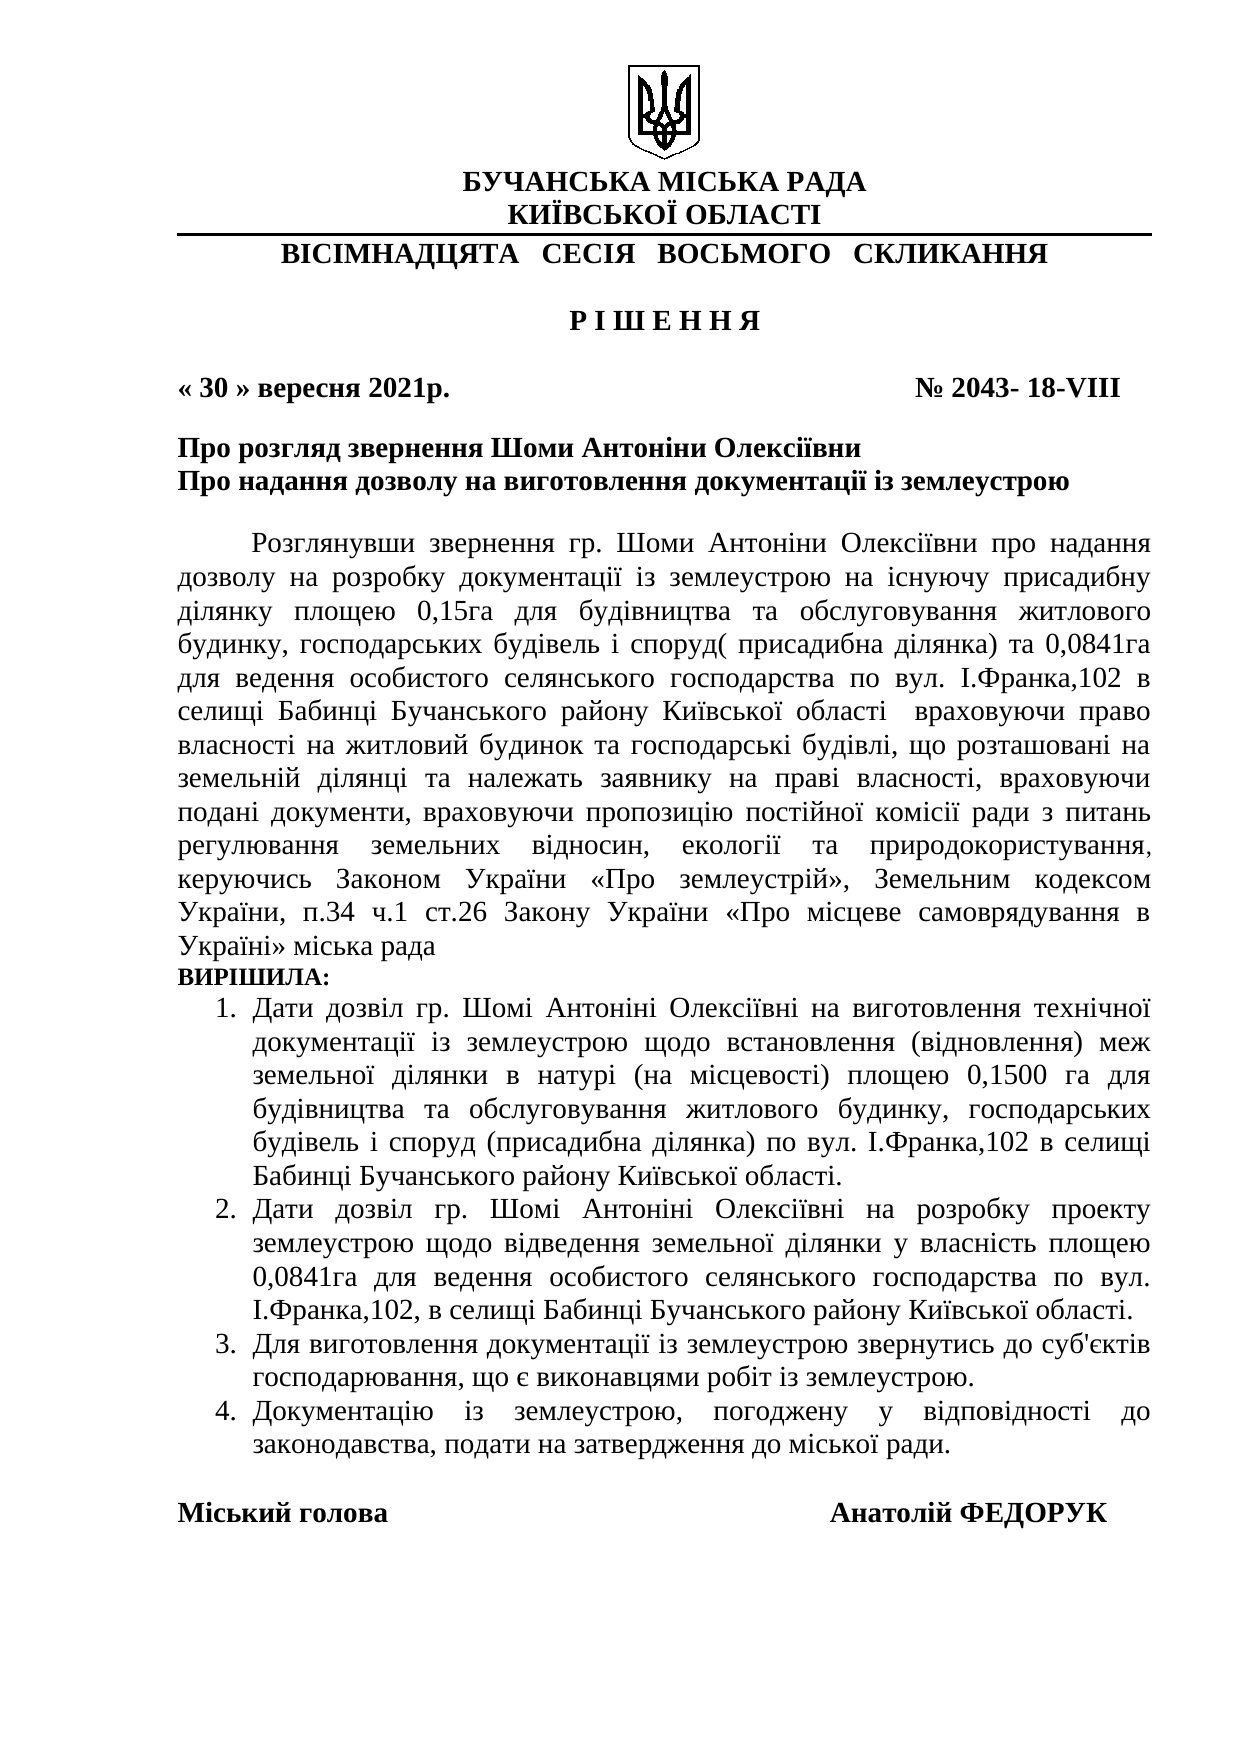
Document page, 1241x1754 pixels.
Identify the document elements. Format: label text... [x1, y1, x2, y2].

text Про надання дозволу на виготовлення документації із землеустрою [177, 463, 1152, 497]
text КИЇВСЬКОЇ ОБЛАСТІ [177, 197, 1152, 233]
text Розглянувши звернення гр. Шоми Антоніни Олексіївни про надання дозволу на розробку документації із землеустрою на існуючу присадибну ділянку площею 0,15га для будівництва та обслуговування житлового будинку, господарських будівель і споруд( присадибна ділянка) та 0,0841га для ведення особистого селянського господарства по вул. І.Франка,102 в селищі Бабинці Бучанського району Київської області враховуючи право власності на житловий будинок та господарські будівлі, що розташовані на земельній ділянці та належать заявнику на праві власності, враховуючи подані документи, враховуючи пропозицію постійної комісії ради з питань регулювання земельних відносин, екології та природокористування, керуючись Законом України «Про землеустрій», Земельним кодексом України, п.34 ч.1 ст.26 Закону України «Про місцеве самоврядування в Україні» міська рада [177, 526, 1152, 962]
list Дати дозвіл гр. Шомі Антоніні Олексіївні на розробку проекту землеустрою щодо відведення земельної ділянки у власність площею 0,0841га для ведення особистого селянського господарства по вул. І.Франка,102, в селищі Бабинці Бучанського району Київської області. [215, 1192, 1152, 1326]
list Документацію із землеустрою, погоджену у відповідності до законодавства, подати на затвердження до міської ради. [215, 1393, 1152, 1460]
text Про розгляд звернення Шоми Антоніни Олексіївни [177, 430, 1152, 463]
text БУЧАНСЬКА МІСЬКА РАДА [177, 164, 1152, 197]
text ВИРІШИЛА: [177, 962, 1152, 990]
list Дати дозвіл гр. Шомі Антоніні Олексіївні на виготовлення технічної документації із землеустрою щодо встановлення (відновлення) меж земельної ділянки в натурі (на місцевості) площею 0,1500 га для будівництва та обслуговування житлового будинку, господарських будівель і споруд (присадибна ділянка) по вул. І.Франка,102 в селищі Бабинці Бучанського району Київської області. [215, 990, 1152, 1192]
text Міський голова Анатолій ФЕДОРУК [177, 1496, 1152, 1529]
text Р І Ш Е Н Н Я [177, 303, 1152, 337]
list Для виготовлення документації із землеустрою звернутись до суб'єктів господарювання, що є виконавцями робіт із землеустрою. [215, 1326, 1152, 1393]
text ВІСІМНАДЦЯТА СЕСІЯ ВОСЬМОГО СКЛИКАННЯ [177, 236, 1152, 270]
text « 30 » вересня 2021р. № 2043- 18-VІІІ [177, 370, 1152, 404]
